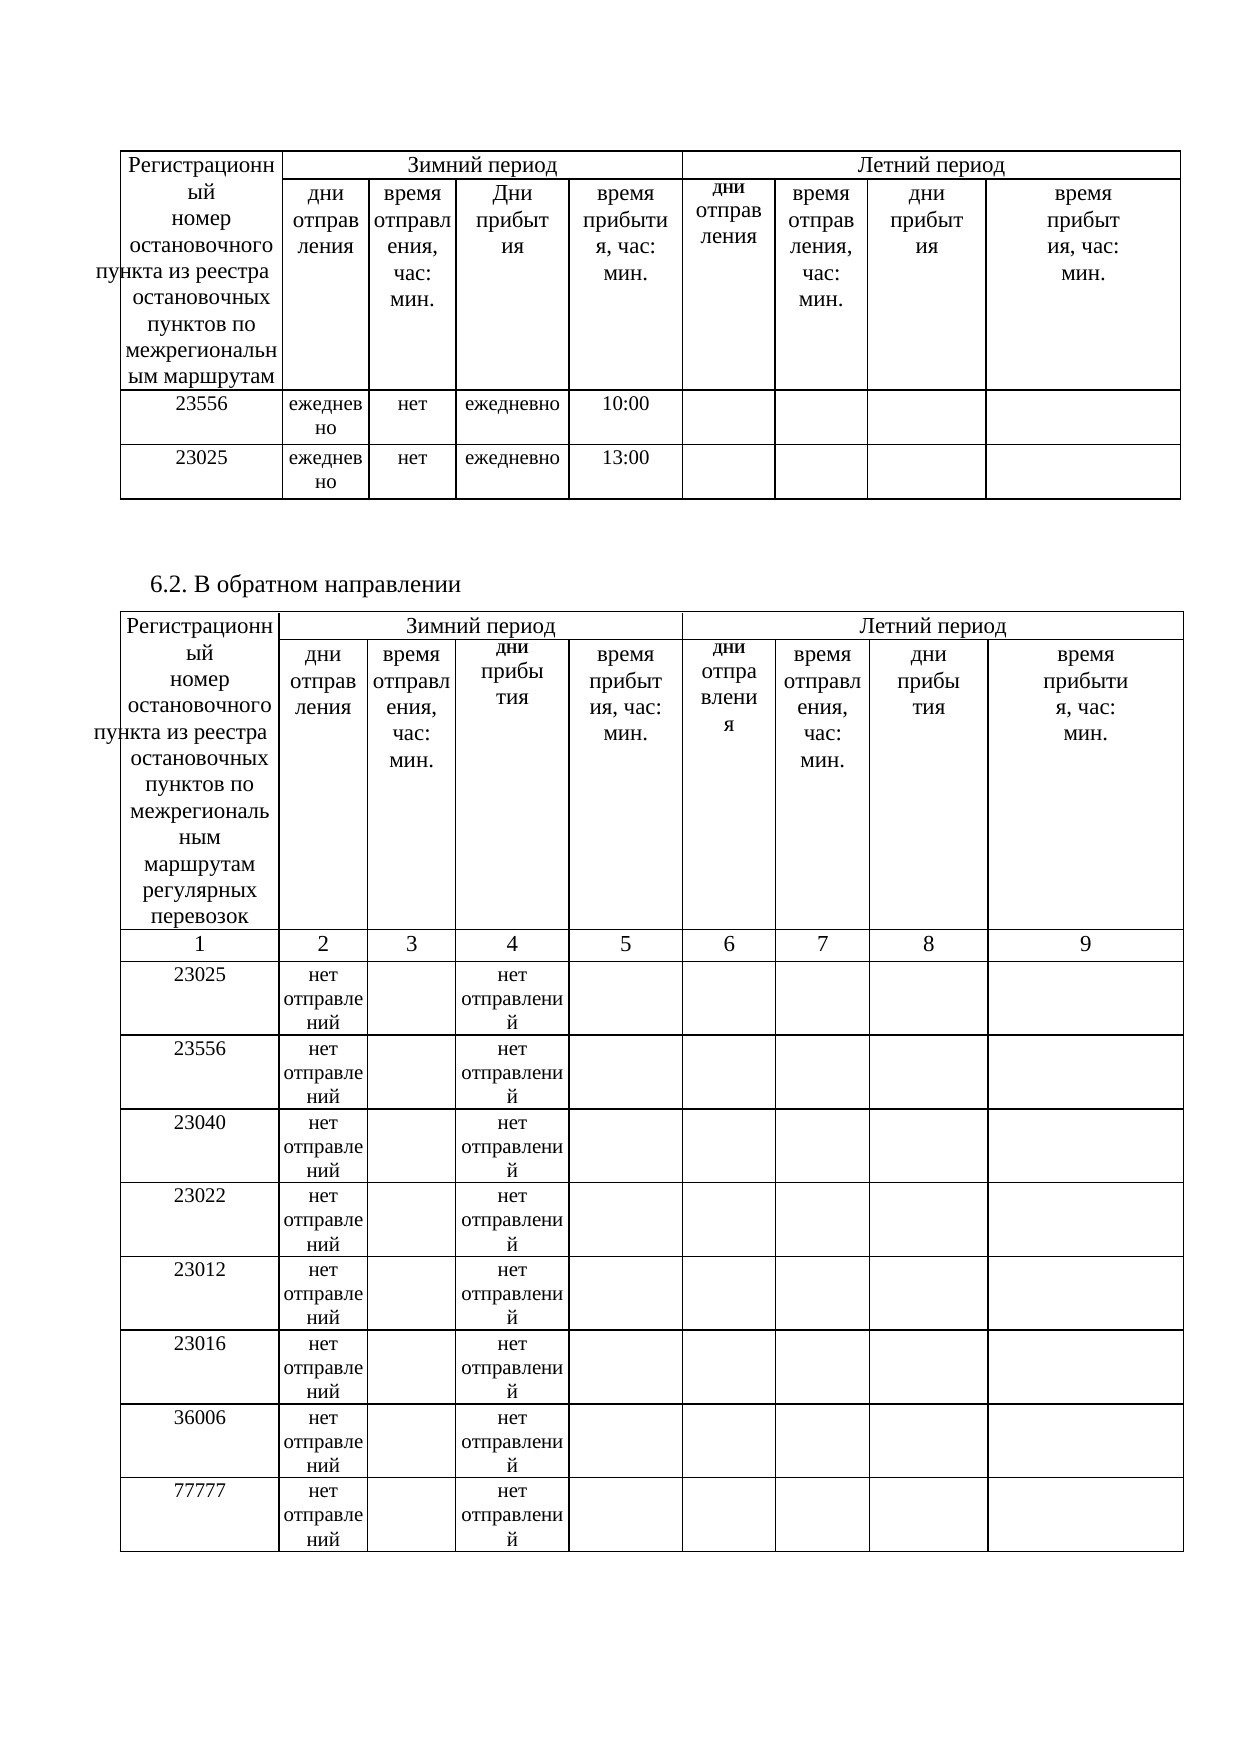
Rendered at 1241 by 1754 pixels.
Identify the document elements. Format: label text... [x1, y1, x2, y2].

table_cell [368, 1257, 455, 1329]
table_cell [776, 1405, 869, 1477]
table_cell Дни прибыт ия [457, 180, 568, 389]
table_cell 23022 [121, 1183, 278, 1256]
table_cell [989, 962, 1183, 1034]
table_cell 4 [456, 930, 568, 961]
table_cell [870, 1478, 987, 1551]
table_cell нет отправлений [280, 1405, 367, 1477]
table_cell [776, 962, 869, 1034]
table_cell время отправл ения, час: мин. [370, 180, 455, 389]
table_cell [683, 1331, 775, 1403]
table_cell [776, 1183, 869, 1256]
table_header Летний период [683, 612, 1183, 639]
table_cell [989, 1183, 1183, 1256]
table_cell [683, 962, 775, 1034]
table_cell 3 [368, 930, 455, 961]
table_cell [870, 1110, 987, 1182]
table_cell [870, 1036, 987, 1108]
table_cell ежедневно [283, 391, 368, 444]
table_cell дни прибыт ия [868, 180, 985, 389]
table_cell 5 [570, 930, 682, 961]
table_cell 23556 [121, 1036, 278, 1108]
table_cell 1 [121, 930, 278, 961]
table_cell нет отправлений [456, 1331, 568, 1403]
table_cell [368, 1110, 455, 1182]
table_cell 8 [870, 930, 987, 961]
table_cell нет отправлений [456, 1183, 568, 1256]
table_cell [683, 1405, 775, 1477]
table_cell [989, 1036, 1183, 1108]
table_cell [776, 1036, 869, 1108]
table_header Зимний период [283, 152, 682, 178]
table_cell [368, 1478, 455, 1551]
table_cell 23025 [121, 962, 278, 1034]
table_cell [776, 1331, 869, 1403]
table_cell [987, 391, 1180, 444]
table_cell ДНИ прибы тия [456, 640, 568, 929]
table_cell нет отправлений [280, 1110, 367, 1182]
table_cell [776, 391, 867, 444]
table_cell [683, 1257, 775, 1329]
table_cell [570, 962, 682, 1034]
table_cell нет отправлений [456, 1405, 568, 1477]
table_cell [868, 445, 985, 498]
table_cell ежедневно [283, 445, 368, 498]
table_cell время прибыт ия, час: мин. [570, 640, 682, 929]
table_cell [776, 1110, 869, 1182]
table_cell 23556 [121, 391, 282, 444]
table_cell нет отправлений [456, 1110, 568, 1182]
table_cell 23016 [121, 1331, 278, 1403]
table_cell нет отправлений [280, 1036, 367, 1108]
table_cell [570, 1331, 682, 1403]
table_cell нет [370, 391, 455, 444]
table_cell [368, 1405, 455, 1477]
table_cell [870, 962, 987, 1034]
table_cell дни отправ ления [280, 640, 367, 929]
table_cell [570, 1110, 682, 1182]
table_cell нет отправлений [280, 962, 367, 1034]
table_cell ДНИ отправ ления [683, 180, 774, 389]
table_cell 7 [776, 930, 869, 961]
table_cell [683, 1183, 775, 1256]
table_cell ДНИ отпра влени я [683, 640, 775, 929]
table_cell [989, 1405, 1183, 1477]
table_cell [683, 391, 774, 444]
table_cell время отправ ления, час: мин. [776, 180, 867, 389]
table_cell [683, 1478, 775, 1551]
table_cell [989, 1257, 1183, 1329]
table_cell нет отправлений [456, 962, 568, 1034]
table_cell [368, 962, 455, 1034]
table_cell [683, 445, 774, 498]
table_cell нет отправлений [280, 1331, 367, 1403]
table_cell [989, 1331, 1183, 1403]
table_cell [776, 445, 867, 498]
table_cell [989, 1478, 1183, 1551]
table_cell время прибыт ия, час: мин. [987, 180, 1180, 389]
table_cell 9 [989, 930, 1183, 961]
table_cell 2 [280, 930, 367, 961]
table_header Регистрационный номер остановочного пункта из реестра остановочных пунктов по межрегиональным маршрутам регулярных перевозок [121, 152, 282, 389]
table_cell 36006 [121, 1405, 278, 1477]
table_cell [570, 1478, 682, 1551]
table_cell [870, 1257, 987, 1329]
table_cell нет отправлений [456, 1036, 568, 1108]
table_cell дни прибы тия [870, 640, 987, 929]
table_cell 13:00 [570, 445, 682, 498]
table_cell 6 [683, 930, 775, 961]
table_cell [870, 1405, 987, 1477]
table_cell время отправл ения, час: мин. [776, 640, 869, 929]
table_cell [776, 1478, 869, 1551]
table_cell [570, 1257, 682, 1329]
table_cell 10:00 [570, 391, 682, 444]
table_cell [683, 1110, 775, 1182]
table_cell [570, 1405, 682, 1477]
table_cell [870, 1331, 987, 1403]
table_cell [368, 1183, 455, 1256]
table_cell нет отправлений [280, 1478, 367, 1551]
table_cell 23025 [121, 445, 282, 498]
table_cell [368, 1036, 455, 1108]
table_cell ежедневно [457, 391, 568, 444]
table_cell нет отправлений [456, 1478, 568, 1551]
table_cell время прибыти я, час: мин. [570, 180, 682, 389]
table_cell [776, 1257, 869, 1329]
table_cell нет отправлений [280, 1257, 367, 1329]
table_cell 77777 [121, 1478, 278, 1551]
table_cell [987, 445, 1180, 498]
text 6.2. В обратном направлении [150, 569, 1090, 598]
table_cell [989, 1110, 1183, 1182]
table_header Летний период [683, 152, 1180, 178]
table_cell [368, 1331, 455, 1403]
table_cell нет отправлений [280, 1183, 367, 1256]
table_cell нет [370, 445, 455, 498]
table_cell [683, 1036, 775, 1108]
table_cell [570, 1036, 682, 1108]
table_cell [870, 1183, 987, 1256]
table_cell 23012 [121, 1257, 278, 1329]
table_cell [868, 391, 985, 444]
table_cell время прибыти я, час: мин. [989, 640, 1183, 929]
table_cell нет отправлений [456, 1257, 568, 1329]
table_header Зимний период [280, 612, 682, 639]
table_cell дни отправ ления [283, 180, 368, 389]
table_cell ежедневно [457, 445, 568, 498]
table_cell 23040 [121, 1110, 278, 1182]
table_cell [570, 1183, 682, 1256]
table_cell время отправл ения, час: мин. [368, 640, 455, 929]
table_header Регистрационный номер остановочного пункта из реестра остановочных пунктов по межрегиональным маршрутам регулярных перевозок [121, 612, 279, 929]
